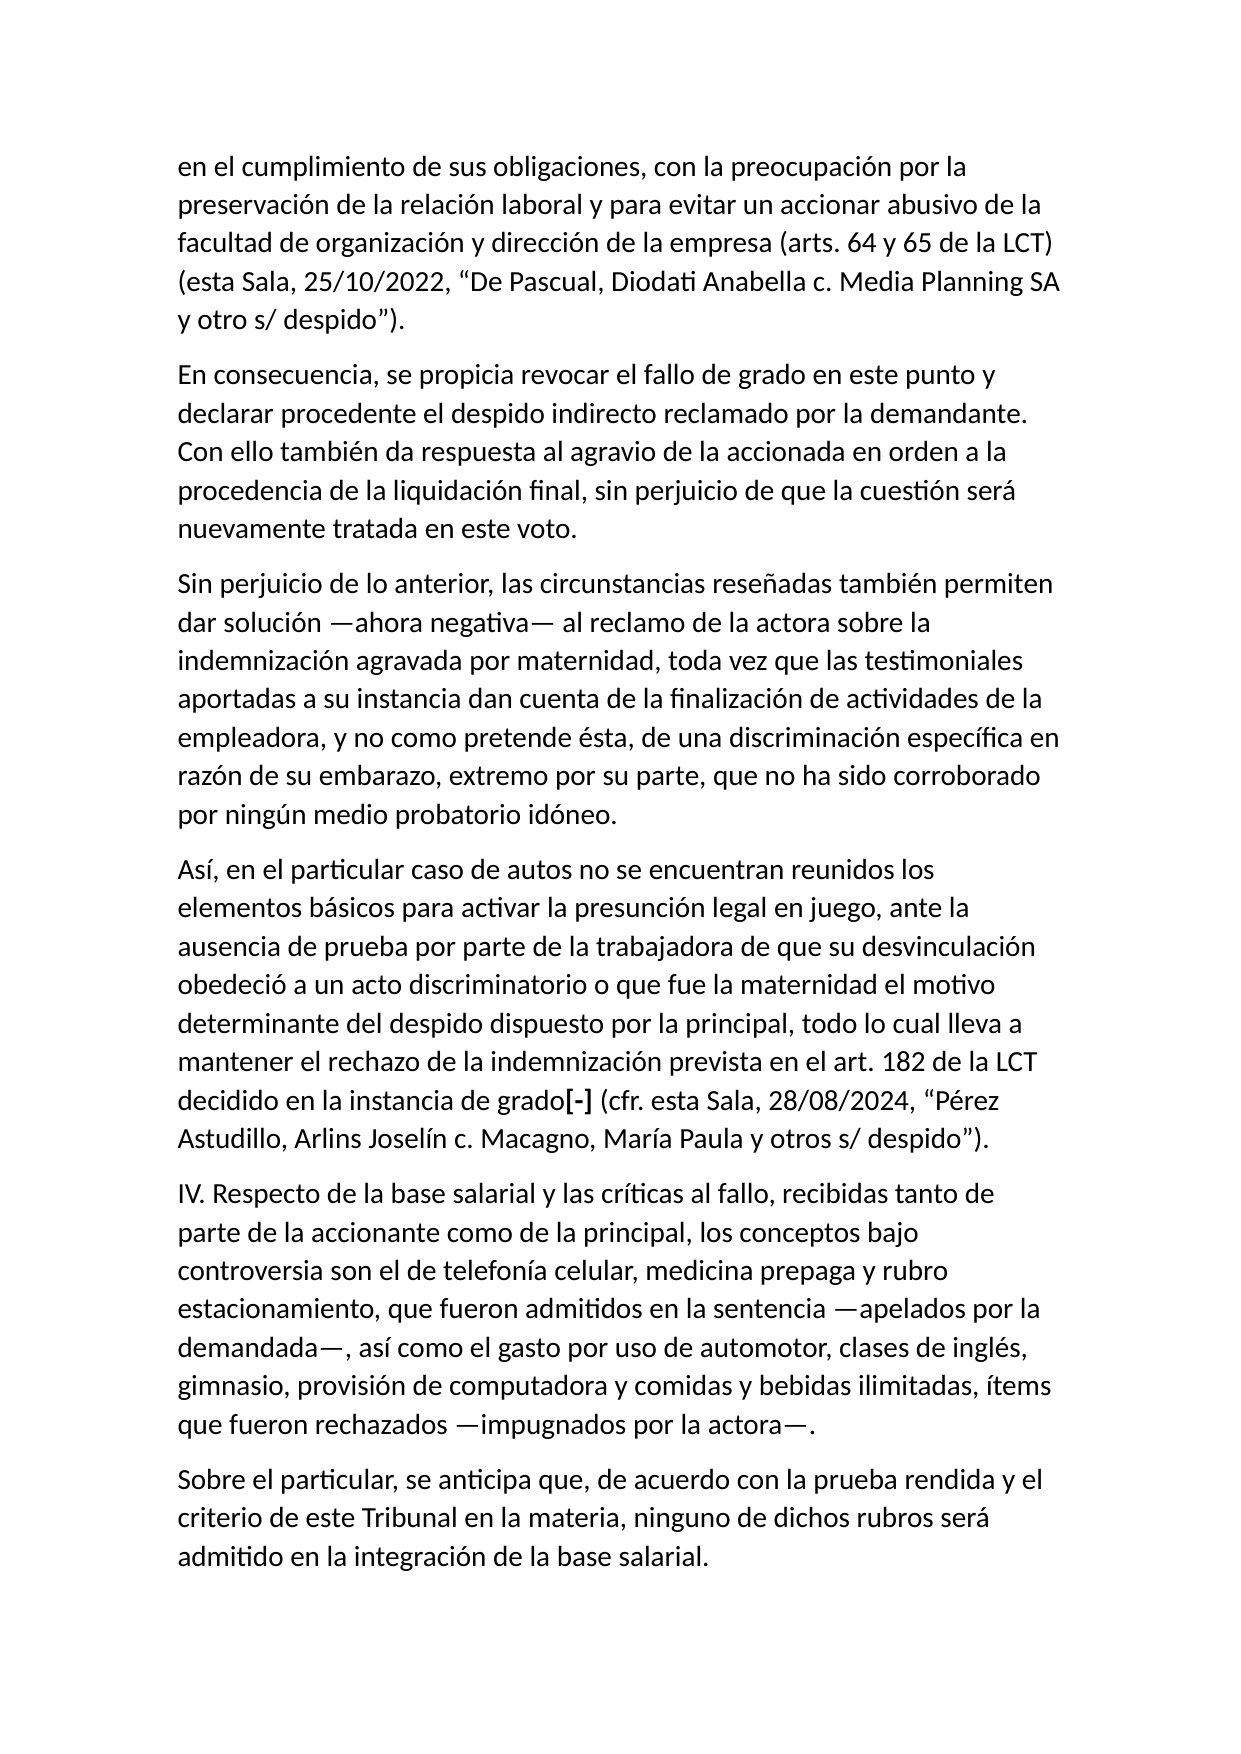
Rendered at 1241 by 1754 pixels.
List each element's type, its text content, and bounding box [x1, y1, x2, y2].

text En consecuencia, se propicia revocar el fallo de grado en este punto y declarar procedente el despido indirecto reclamado por la demandante. Con ello también da respuesta al agravio de la accionada en orden a la procedencia de la liquidación final, sin perjuicio de que la cuestión será nuevamente tratada en este voto. [177, 356, 1063, 546]
text Sobre el particular, se anticipa que, de acuerdo con la prueba rendida y el criterio de este Tribunal en la materia, ninguno de dichos rubros será admitido en la integración de la base salarial. [177, 1461, 1063, 1573]
text Así, en el particular caso de autos no se encuentran reunidos los elementos básicos para activar la presunción legal en juego, ante la ausencia de prueba por parte de la trabajadora de que su desvinculación obedeció a un acto discriminatorio o que fue la maternidad el motivo determinante del despido dispuesto por la principal, todo lo cual lleva a mantener el rechazo de la indemnización prevista en el art. 182 de la LCT decidido en la instancia de grado[-] (cfr. esta Sala, 28/08/2024, “Pérez Astudillo, Arlins Joselín c. Macagno, María Paula y otros s/ despido”). [177, 851, 1063, 1156]
text IV. Respecto de la base salarial y las críticas al fallo, recibidas tanto de parte de la accionante como de la principal, los conceptos bajo controversia son el de telefonía celular, medicina prepaga y rubro estacionamiento, que fueron admitidos en la sentencia —apelados por la demandada—, así como el gasto por uso de automotor, clases de inglés, gimnasio, provisión de computadora y comidas y bebidas ilimitadas, ítems que fueron rechazados —impugnados por la actora—. [177, 1175, 1063, 1441]
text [177, 148, 1063, 337]
text Sin perjuicio de lo anterior, las circunstancias reseñadas también permiten dar solución —ahora negativa— al reclamo de la actora sobre la indemnización agravada por maternidad, toda vez que las testimoniales aportadas a su instancia dan cuenta de la finalización de actividades de la empleadora, y no como pretende ésta, de una discriminación específica en razón de su embarazo, extremo por su parte, que no ha sido corroborado por ningún medio probatorio idóneo. [177, 565, 1063, 832]
